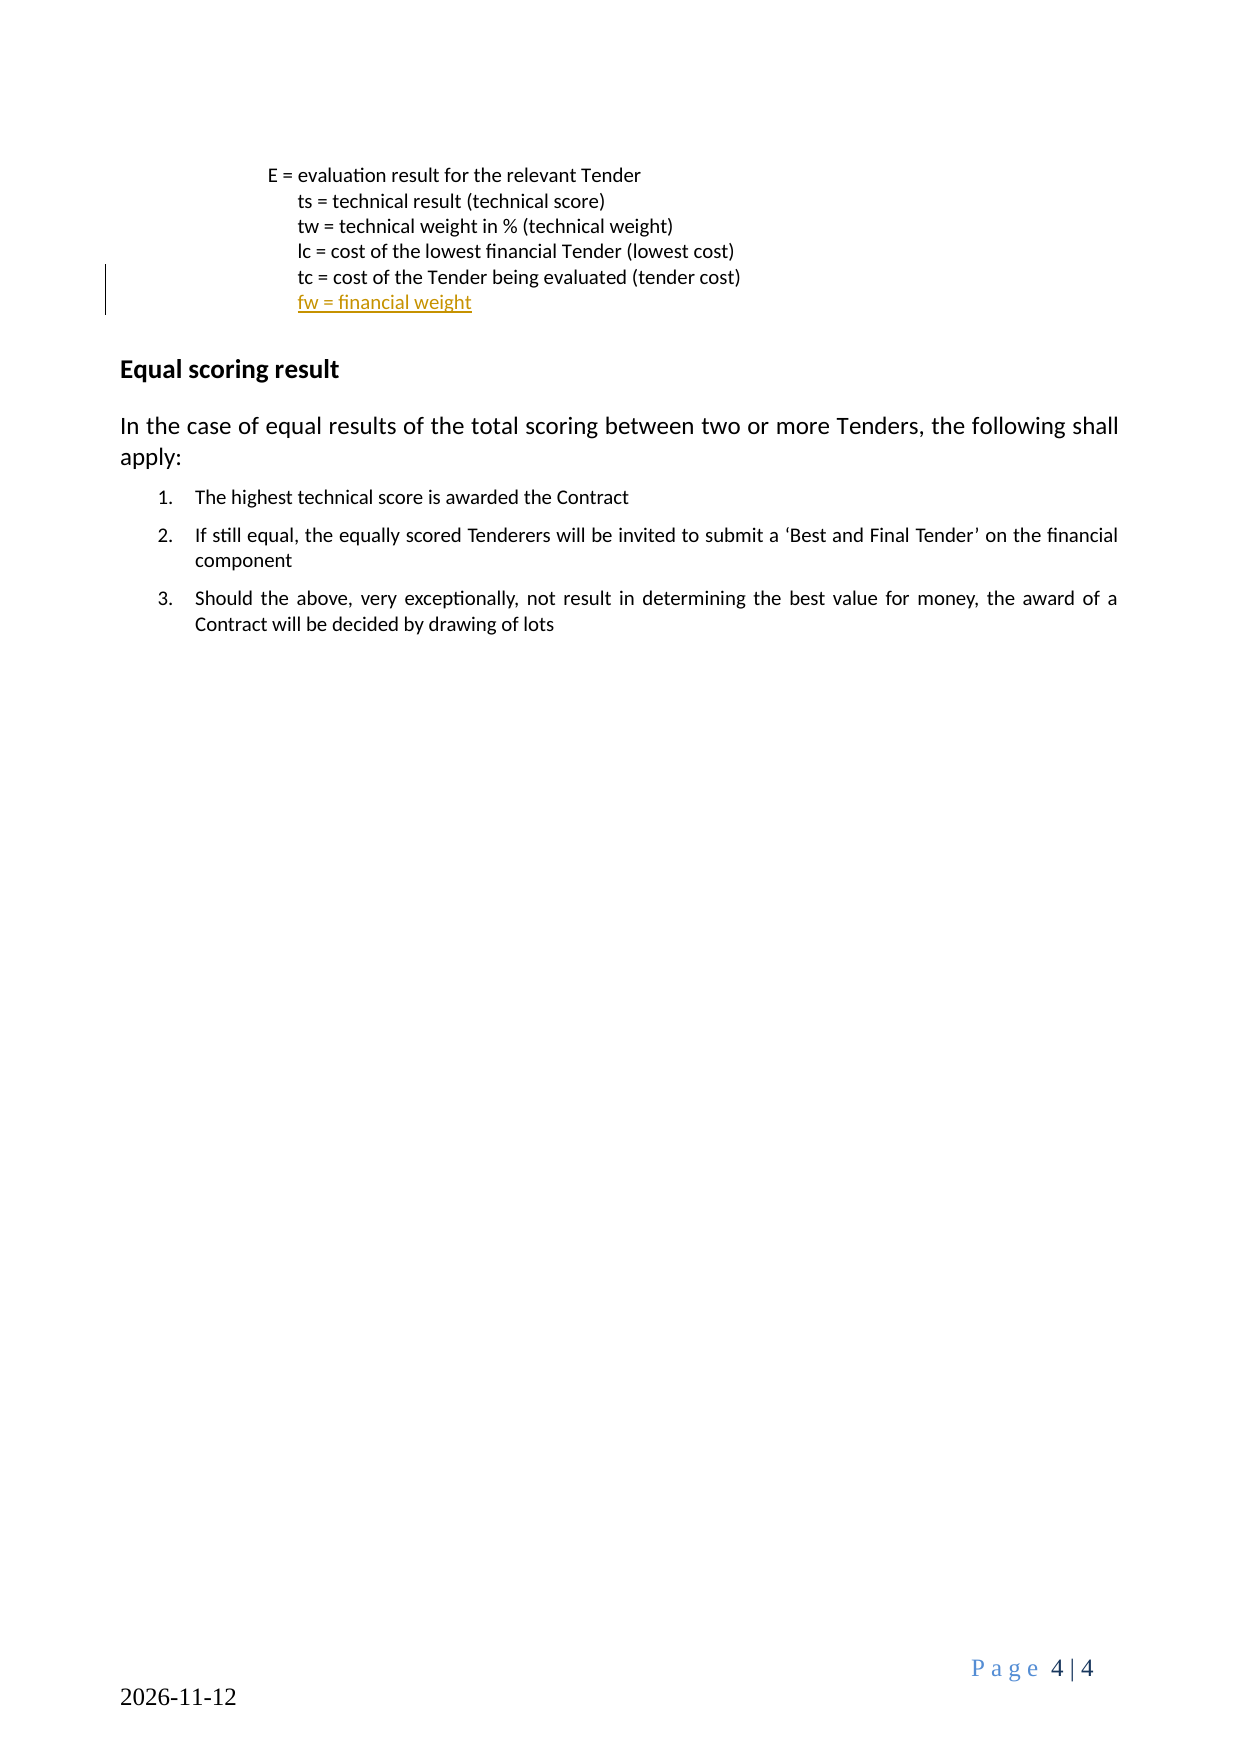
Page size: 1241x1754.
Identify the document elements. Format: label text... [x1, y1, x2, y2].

text lc = cost of the lowest financial Tender (lowest cost) [297, 239, 1120, 264]
text tw = technical weight in % (technical weight) [297, 213, 1120, 239]
subtitle Equal scoring result [120, 352, 1120, 386]
list If still equal, the equally scored Tenderers will be invited to submit a ‘Best and Final Tender’ on the financial component [157, 522, 1120, 573]
list The highest technical score is awarded the Contract [157, 484, 1120, 509]
text E = evaluation result for the relevant Tender [268, 162, 1120, 188]
list Should the above, very exceptionally, not result in determining the best value for money, the award of a Contract will be decided by drawing of lots [157, 585, 1120, 636]
text ts = technical result (technical score) [297, 188, 1120, 213]
text In the case of equal results of the total scoring between two or more Tenders, the following shall apply: [120, 411, 1120, 472]
text tc = cost of the Tender being evaluated (tender cost) [297, 264, 1120, 289]
